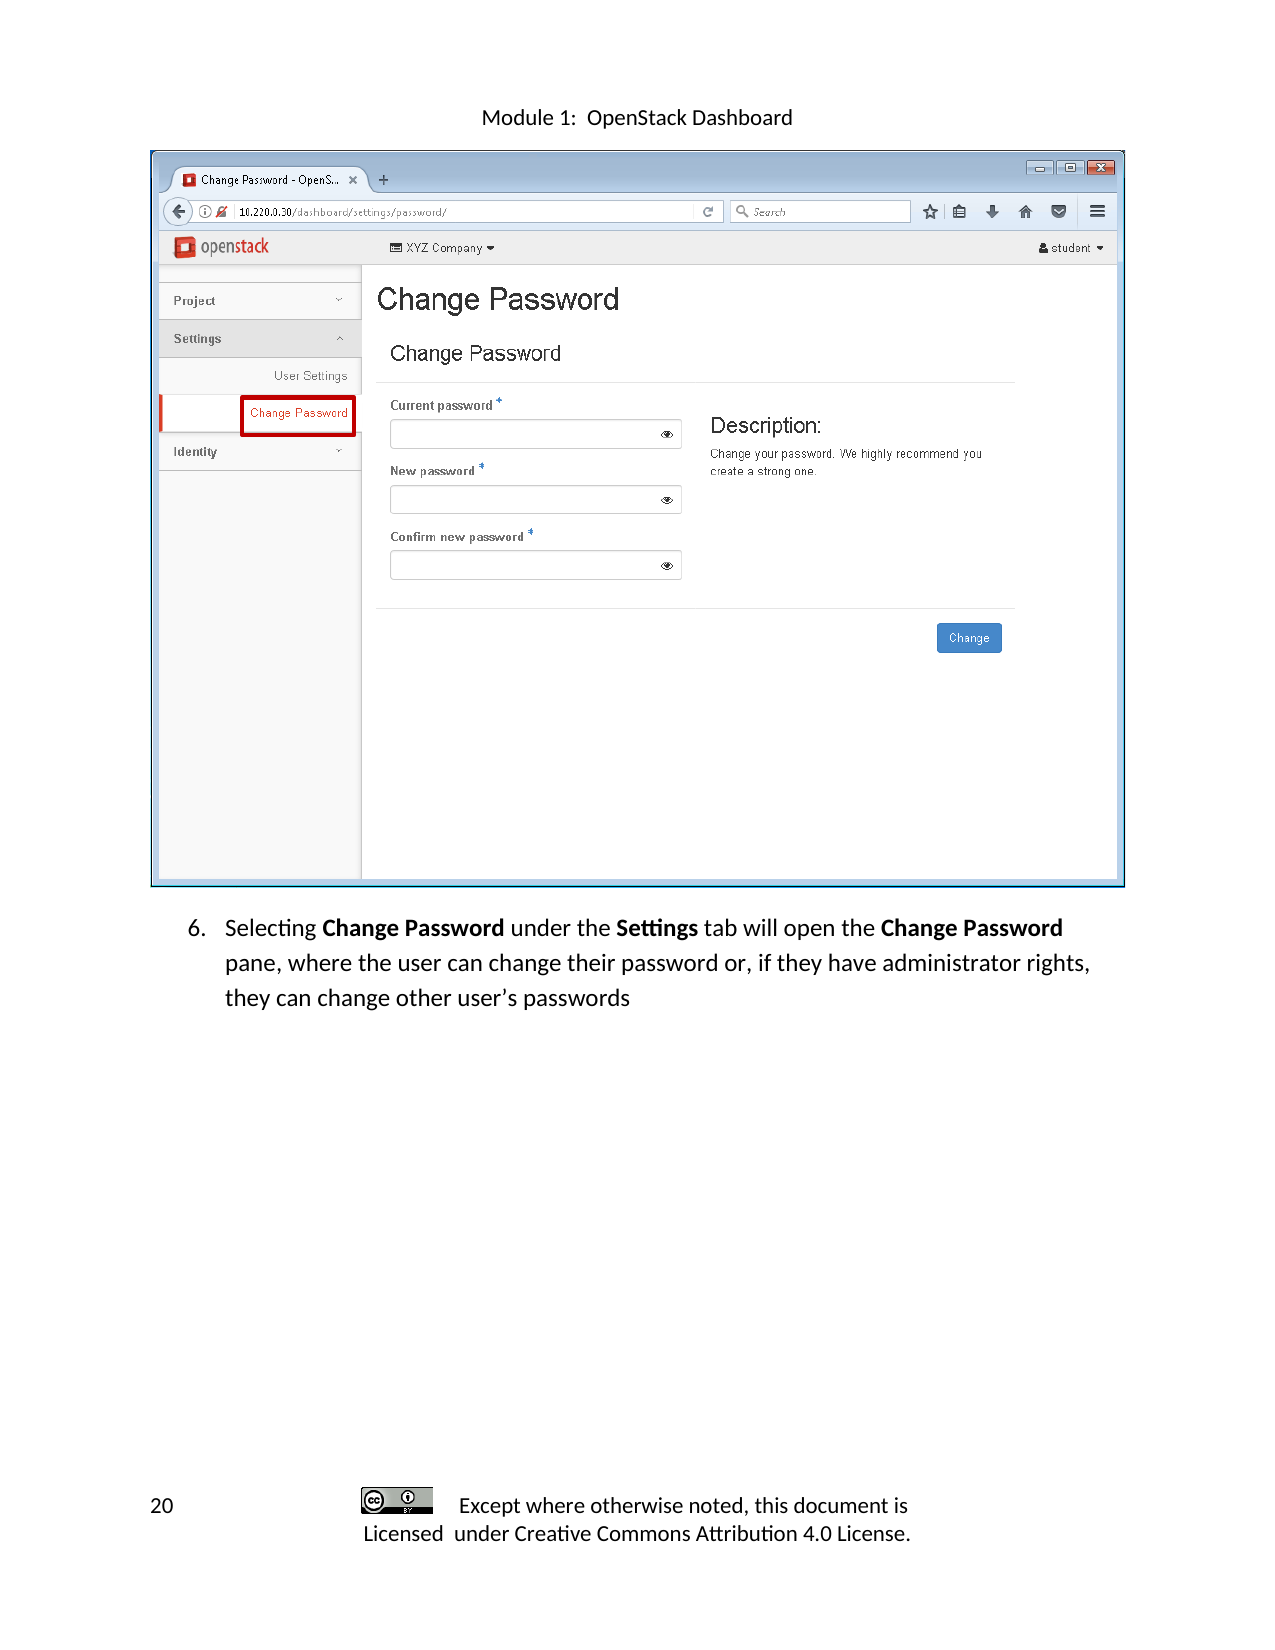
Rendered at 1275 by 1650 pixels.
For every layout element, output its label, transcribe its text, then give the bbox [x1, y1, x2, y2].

list Selecting Change Password under the Settings tab will open the Change Password pane, where the user can change their password or, if they have administrator rights, they can change other user’s passwords [187, 912, 1125, 1013]
picture [150, 150, 1125, 888]
picture [361, 1487, 433, 1514]
